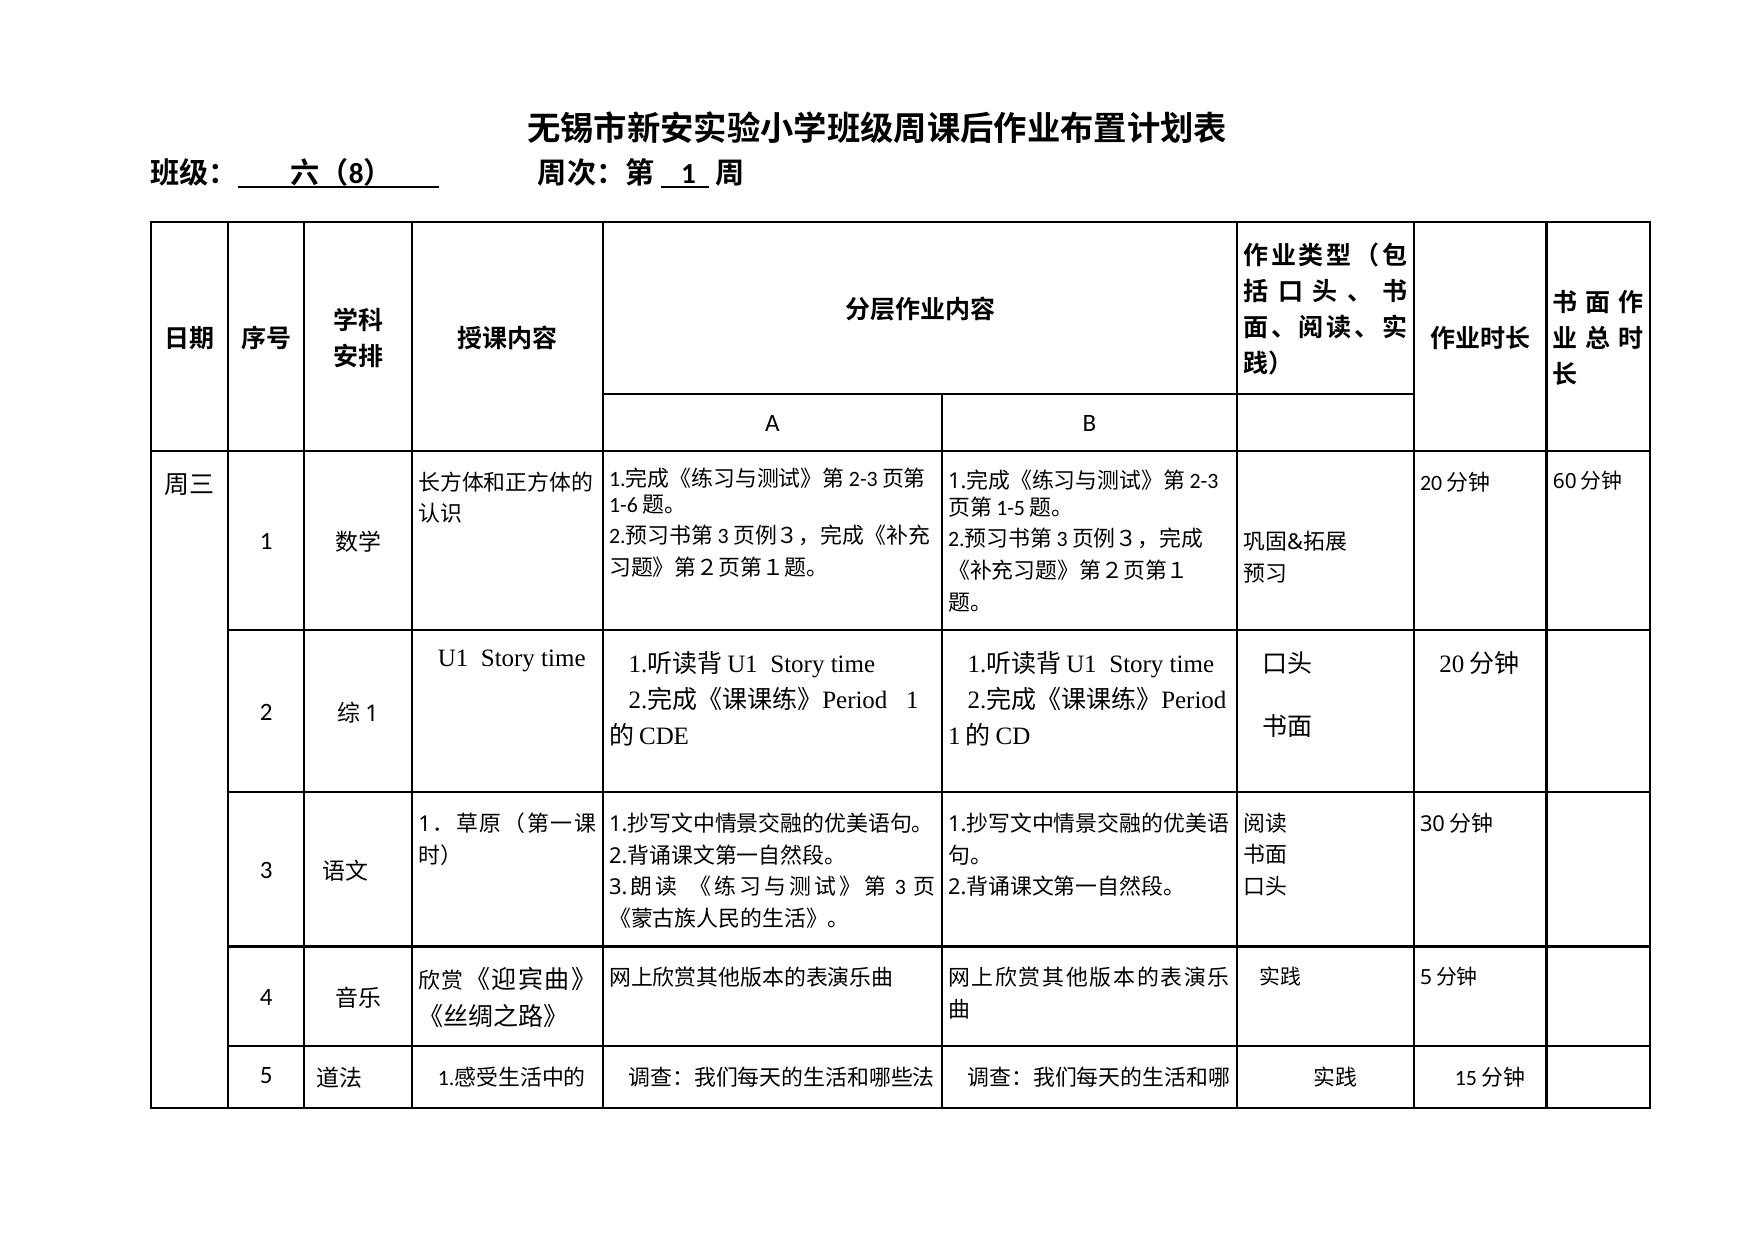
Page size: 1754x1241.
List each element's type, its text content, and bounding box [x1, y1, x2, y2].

table_cell 30分钟 [1415, 793, 1545, 945]
table_cell 1.完成《练习与测试》第2-3页第1-5题。 2.预习书第3页例３，完成《补充习题》第２页第１题。 [943, 452, 1236, 629]
table_cell 5分钟 [1415, 948, 1545, 1045]
table_header 分层作业内容 [604, 223, 1236, 393]
table_cell 1.完成《练习与测试》第2-3页第1-6题。 2.预习书第3页例３，完成《补充习题》第２页第１题。 [604, 452, 941, 629]
table_cell 1 [229, 452, 303, 629]
table_cell 1.抄写文中情景交融的优美语句。 2.背诵课文第一自然段。 3.朗读 《练习与测试》第3页《蒙古族人民的生活》。 [604, 793, 941, 945]
table_cell 实践 [1238, 948, 1413, 1045]
table_cell 语文 [305, 793, 411, 945]
table_cell 道法 [305, 1047, 411, 1107]
table_cell B [943, 395, 1236, 450]
table_cell [1548, 1047, 1649, 1107]
table_cell 2 [229, 631, 303, 791]
table_cell 口头 书面 [1238, 631, 1413, 791]
table_header 作业时长 [1415, 223, 1545, 450]
table_cell 长方体和正方体的认识 [413, 452, 602, 629]
table_cell 周三 [152, 452, 227, 1107]
table_cell 1.听读背U1 Story time 2.完成《课课练》Period 1的CD [943, 631, 1236, 791]
table_header 序号 [229, 223, 303, 450]
table_cell 20分钟 [1415, 452, 1545, 629]
table_cell 15分钟 [1415, 1047, 1545, 1107]
table_cell 60分钟 [1548, 452, 1649, 629]
table_header 日期 [152, 223, 227, 450]
table_cell 5 [229, 1047, 303, 1107]
text 无锡市新安实验小学班级周课后作业布置计划表 [150, 102, 1604, 150]
table_header 授课内容 [413, 223, 602, 450]
table_cell A [604, 395, 941, 450]
table_cell 欣赏《迎宾曲》《丝绸之路》 [413, 948, 602, 1045]
table_cell 阅读 书面 口头 [1238, 793, 1413, 945]
table_cell 1.感受生活中的法律（第一课时） [413, 1047, 602, 1107]
table_cell 1.听读背U1 Story time 2.完成《课课练》Period 1的CDE [604, 631, 941, 791]
table_cell 1．草原（第一课时） [413, 793, 602, 945]
table_cell [1548, 631, 1649, 791]
table_cell 调查：我们每天的生活和哪些法律有关？ [604, 1047, 941, 1107]
table_cell 4 [229, 948, 303, 1045]
table_cell 综1 [305, 631, 411, 791]
table_header 作业类型（包括口头、书面、阅读、实践） [1238, 223, 1413, 393]
table_cell 数学 [305, 452, 411, 629]
table_cell 1.抄写文中情景交融的优美语句。 2.背诵课文第一自然段。 [943, 793, 1236, 945]
table_header 书面作业总时长 [1548, 223, 1649, 450]
table_cell [1548, 793, 1649, 945]
table_cell 调查：我们每天的生活和哪些法律有关？ [943, 1047, 1236, 1107]
table_cell [1548, 948, 1649, 1045]
table_cell 巩固&拓展 预习 [1238, 452, 1413, 629]
table_cell 网上欣赏其他版本的表演乐曲 [943, 948, 1236, 1045]
text 班级： 六（8） 周次：第 1 周 [150, 150, 1604, 192]
table_cell 3 [229, 793, 303, 945]
table_header 学科 安排 [305, 223, 411, 450]
table_cell 实践 [1238, 1047, 1413, 1107]
table_cell U1 Story time [413, 631, 602, 791]
table_cell 音乐 [305, 948, 411, 1045]
table_cell 20分钟 [1415, 631, 1545, 791]
table_cell 网上欣赏其他版本的表演乐曲 [604, 948, 941, 1045]
table_cell [1238, 395, 1413, 450]
